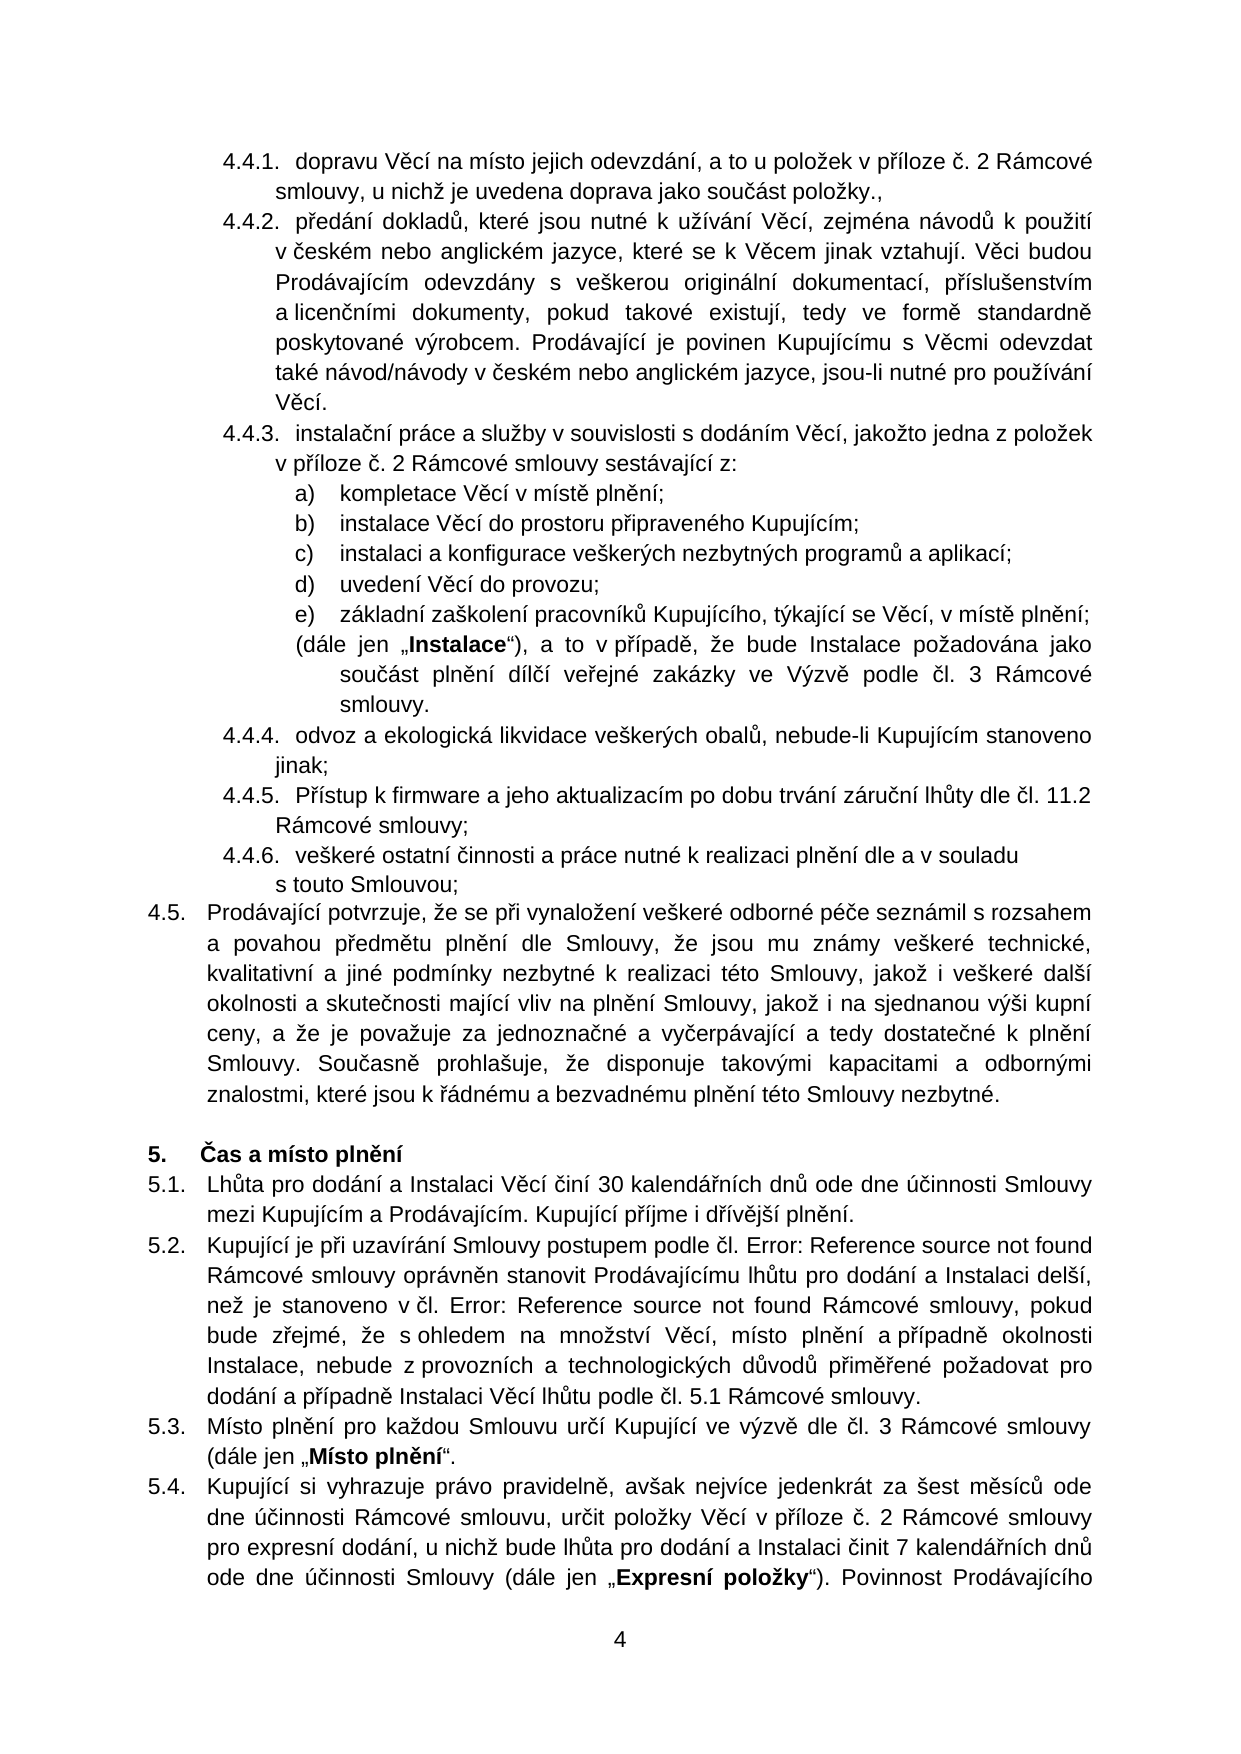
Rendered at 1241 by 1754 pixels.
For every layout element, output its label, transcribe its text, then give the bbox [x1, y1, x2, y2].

list uvedení Věcí do provozu; [294, 571, 1093, 597]
list veškeré ostatní činnosti a práce nutné k realizaci plnění dle a v souladu s touto Smlouvou; [223, 842, 1093, 897]
list instalační práce a služby v souvislosti s dodáním Věcí, jakožto jedna z položek v příloze č. 2 Rámcové smlouvy sestávající z: [223, 419, 1093, 476]
list odvoz a ekologická likvidace veškerých obalů, nebude-li Kupujícím stanoveno jinak; [223, 722, 1093, 778]
list Čas a místo plnění [148, 1141, 1093, 1167]
list základní zaškolení pracovníků Kupujícího, týkající se Věcí, v místě plnění; [294, 601, 1093, 627]
text (dále jen „Instalace“), a to v případě, že bude Instalace požadována jako součást plnění dílčí veřejné zakázky ve Výzvě podle čl. 3 Rámcové smlouvy. [295, 631, 1093, 718]
list Prodávající potvrzuje, že se při vynaložení veškeré odborné péče seznámil s rozsahem a povahou předmětu plnění dle Smlouvy, že jsou mu známy veškeré technické, kvalitativní a jiné podmínky nezbytné k realizaci této Smlouvy, jakož i veškeré další okolnosti a skutečnosti mající vliv na plnění Smlouvy, jakož i na sjednanou výši kupní ceny, a že je považuje za jednoznačné a vyčerpávající a tedy dostatečné k plnění Smlouvy. Současně prohlašuje, že disponuje takovými kapacitami a odbornými znalostmi, které jsou k řádnému a bezvadnému plnění této Smlouvy nezbytné. [148, 899, 1093, 1107]
list dopravu Věcí na místo jejich odevzdání, a to u položek v příloze č. 2 Rámcové smlouvy, u nichž je uvedena doprava jako součást položky., [223, 148, 1093, 204]
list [148, 1473, 1093, 1590]
list Místo plnění pro každou Smlouvu určí Kupující ve výzvě dle čl. 3 Rámcové smlouvy (dále jen „Místo plnění“. [148, 1413, 1093, 1469]
list instalaci a konfigurace veškerých nezbytných programů a aplikací; [294, 540, 1093, 567]
list instalace Věcí do prostoru připraveného Kupujícím; [294, 510, 1093, 536]
list Přístup k firmware a jeho aktualizacím po dobu trvání záruční lhůty dle čl. 11.2 Rámcové smlouvy; [223, 782, 1093, 838]
list Lhůta pro dodání a Instalaci Věcí činí 30 kalendářních dnů ode dne účinnosti Smlouvy mezi Kupujícím a Prodávajícím. Kupující příjme i dřívější plnění. [148, 1171, 1093, 1228]
list předání dokladů, které jsou nutné k užívání Věcí, zejména návodů k použití v českém nebo anglickém jazyce, které se k Věcem jinak vztahují. Věci budou Prodávajícím odevzdány s veškerou originální dokumentací, příslušenstvím a licenčními dokumenty, pokud takové existují, tedy ve formě standardně poskytované výrobcem. Prodávající je povinen Kupujícímu s Věcmi odevzdat také návod/návody v českém nebo anglickém jazyce, jsou-li nutné pro používání Věcí. [223, 208, 1093, 416]
list kompletace Věcí v místě plnění; [294, 480, 1093, 506]
